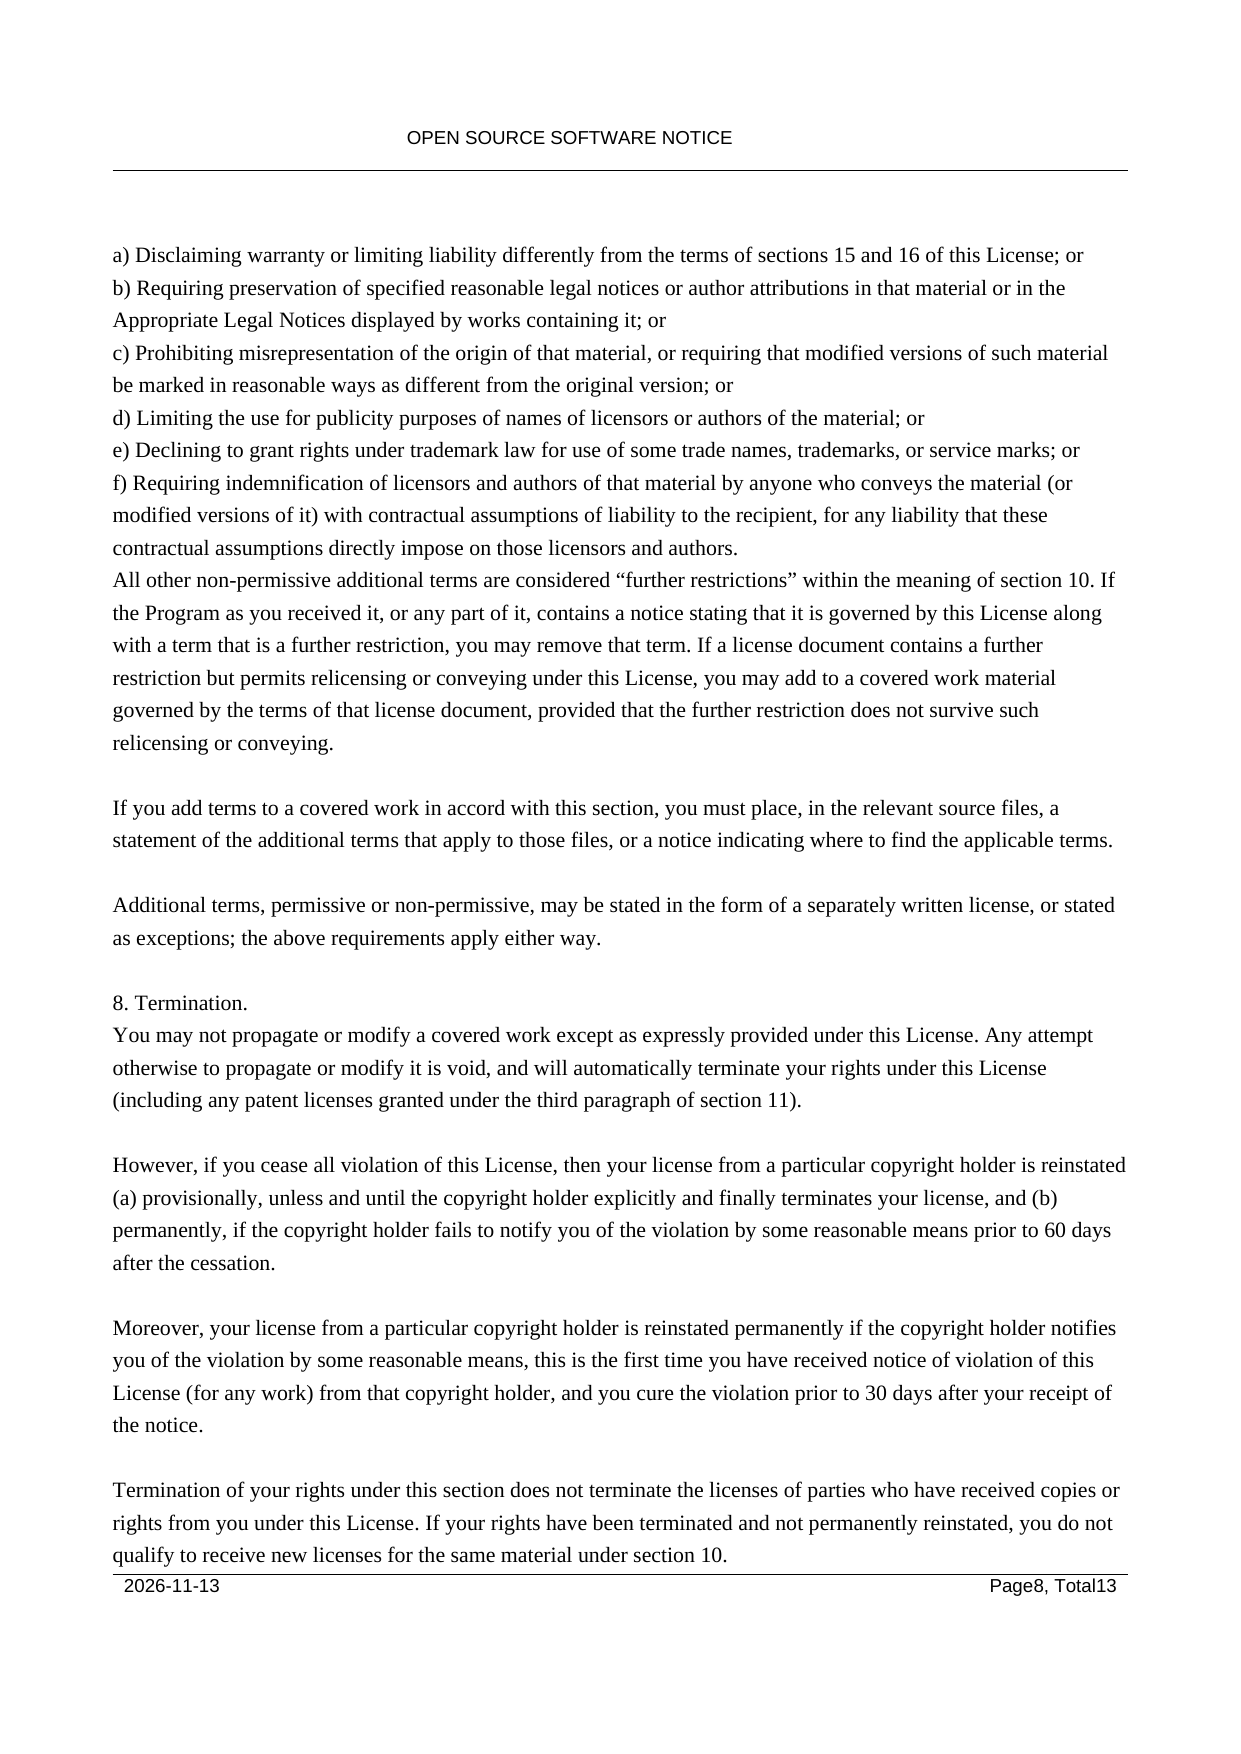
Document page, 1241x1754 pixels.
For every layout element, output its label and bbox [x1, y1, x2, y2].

text [112, 206, 1128, 1571]
